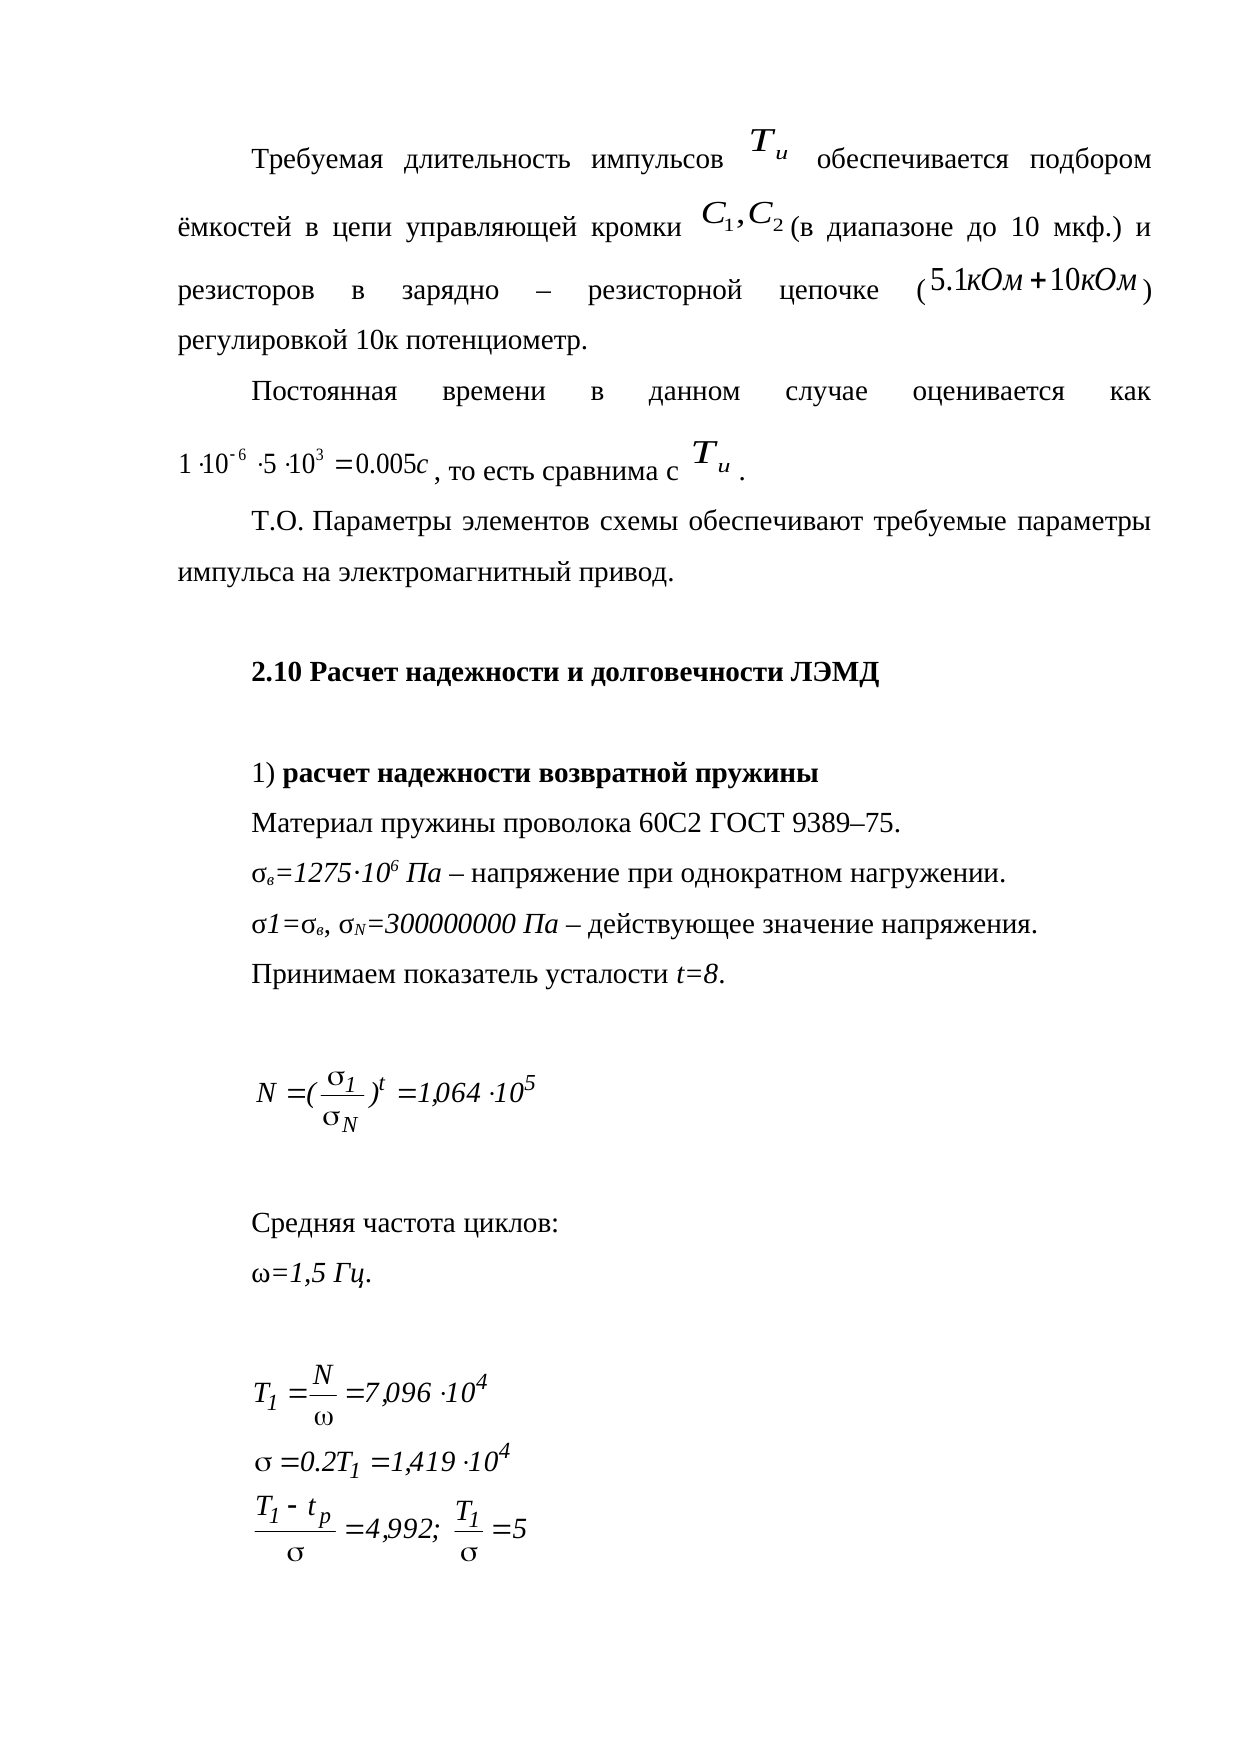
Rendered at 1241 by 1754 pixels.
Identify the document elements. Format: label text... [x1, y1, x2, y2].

text Постоянная времени в данном случае оценивается как , то есть сравнима с . [177, 373, 1152, 487]
text Принимаем показатель усталости t=8. [177, 956, 1152, 990]
text 1) расчет надежности возвратной пружины [177, 755, 1152, 789]
text Т.О. Параметры элементов схемы обеспечивают требуемые параметры импульса на электромагнитный привод. [177, 504, 1152, 587]
text Требуемая длительность импульсов обеспечивается подбором ёмкостей в цепи управляющей кромки (в диапазоне до 10 мкф.) и резисторов в зарядно – резисторной цепочке () регулировкой 10к потенциометр. [177, 118, 1152, 356]
text Средняя частота циклов: [177, 1206, 1152, 1239]
text ω=1,5 Гц. [177, 1256, 1152, 1289]
text σ1=σв, σN=300000000 Па – действующее значение напряжения. [177, 906, 1152, 940]
text σв=1275·106 Па – напряжение при однократном нагружении. [177, 856, 1152, 889]
text Материал пружины проволока 60С2 ГОСТ 9389–75. [177, 806, 1152, 839]
text 2.10 Расчет надежности и долговечности ЛЭМД [177, 654, 1152, 688]
